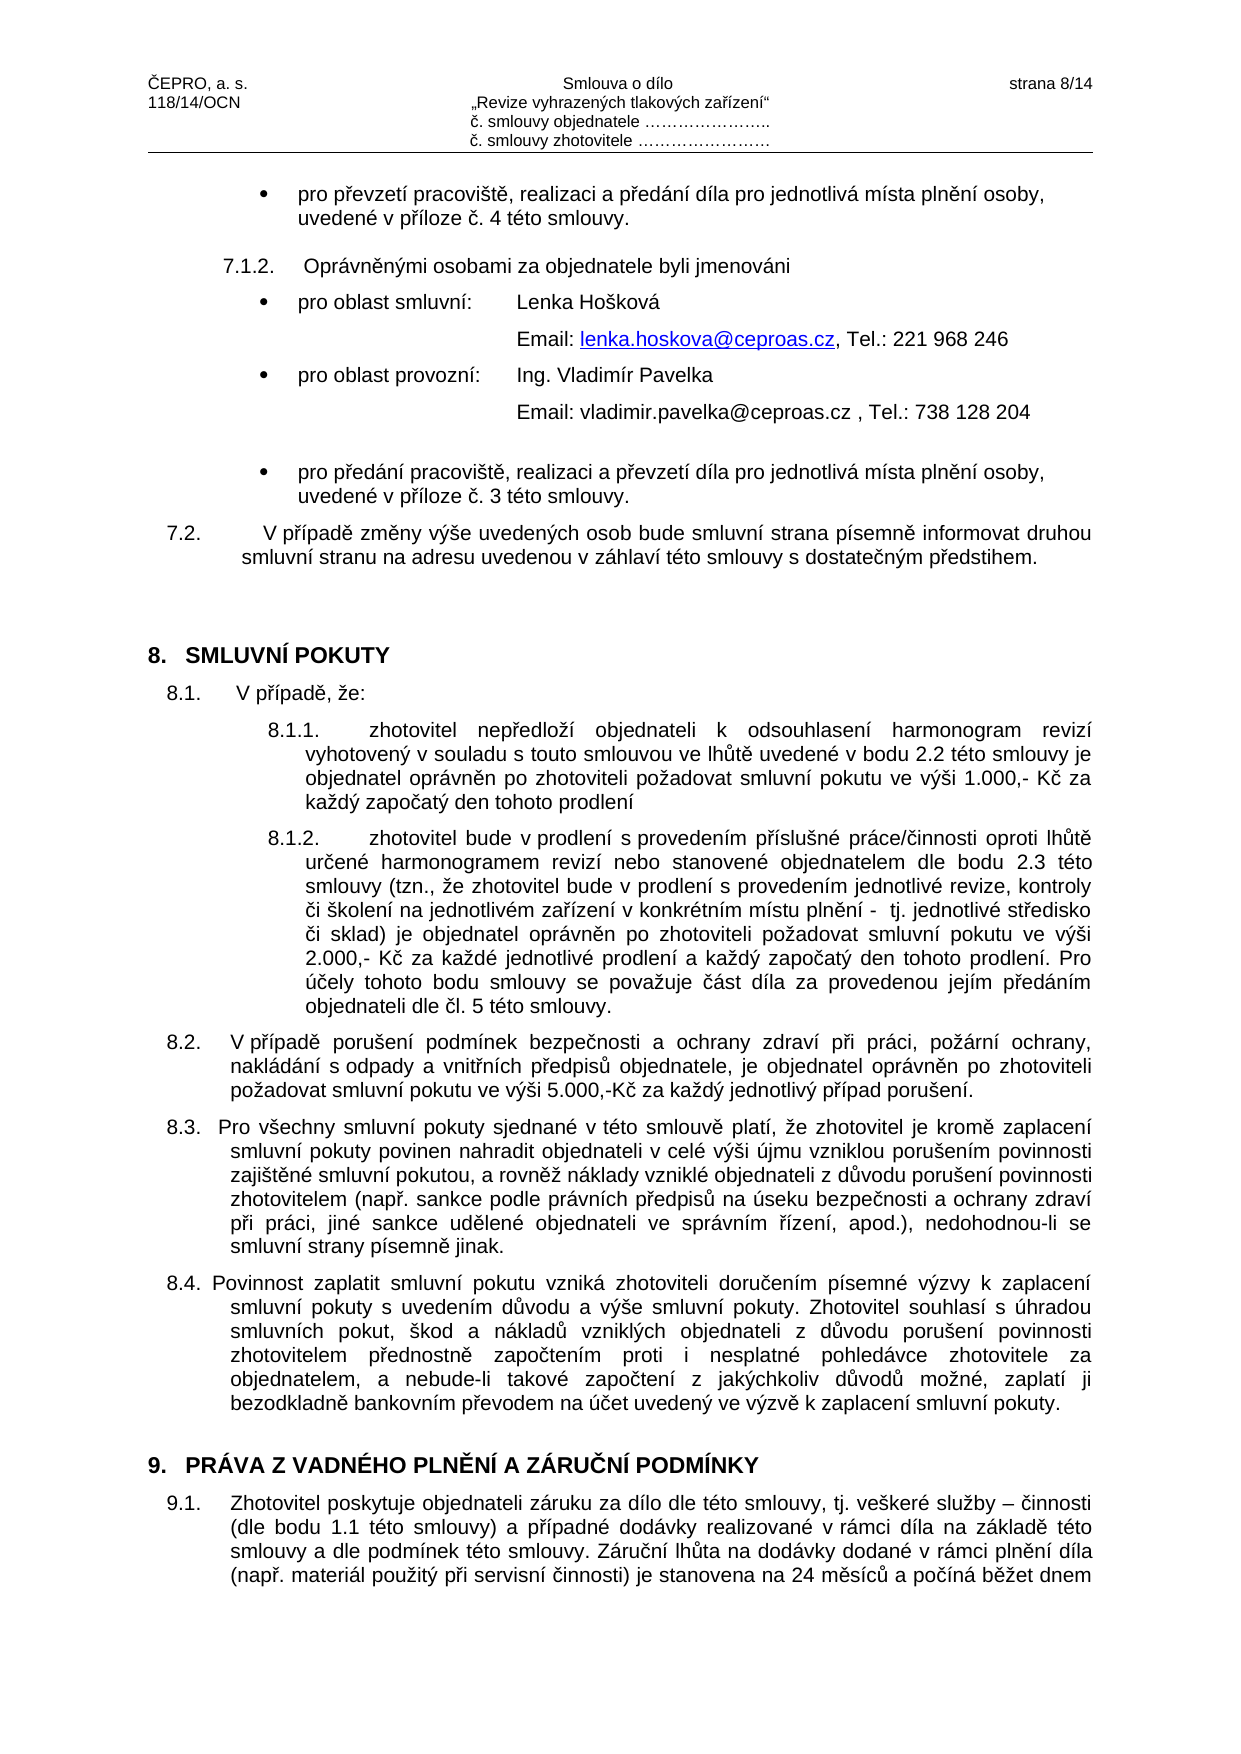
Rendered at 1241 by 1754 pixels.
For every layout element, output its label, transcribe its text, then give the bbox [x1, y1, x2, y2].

text V případě, že: [166, 681, 1093, 705]
list pro oblast smluvní: Lenka Hošková [260, 290, 1093, 314]
text V případě porušení podmínek bezpečnosti a ochrany zdraví při práci, požární ochrany, nakládání s odpady a vnitřních předpisů objednatele, je objednatel oprávněn po zhotoviteli požadovat smluvní pokutu ve výši 5.000,-Kč za každý jednotlivý případ porušení. [166, 1030, 1093, 1102]
list pro převzetí pracoviště, realizaci a předání díla pro jednotlivá místa plnění osoby, uvedené v příloze č. 4 této smlouvy. [260, 182, 1093, 229]
list pro předání pracoviště, realizaci a převzetí díla pro jednotlivá místa plnění osoby, uvedené v příloze č. 3 této smlouvy. [260, 460, 1093, 508]
text Oprávněnými osobami za objednatele byli jmenováni [223, 253, 1093, 277]
text 8.3. Pro všechny smluvní pokuty sjednané v této smlouvě platí, že zhotovitel je kromě zaplacení smluvní pokuty povinen nahradit objednateli v celé výši újmu vzniklou porušením povinnosti zajištěné smluvní pokutou, a rovněž náklady vzniklé objednateli z důvodu porušení povinnosti zhotovitelem (např. sankce podle právních předpisů na úseku bezpečnosti a ochrany zdraví při práci, jiné sankce udělené objednateli ve správním řízení, apod.), nedohodnou-li se smluvní strany písemně jinak. [166, 1114, 1093, 1258]
text 8.4. Povinnost zaplatit smluvní pokutu vzniká zhotoviteli doručením písemné výzvy k zaplacení smluvní pokuty s uvedením důvodu a výše smluvní pokuty. Zhotovitel souhlasí s úhradou smluvních pokut, škod a nákladů vzniklých objednateli z důvodu porušení povinnosti zhotovitelem přednostně započtením proti i nesplatné pohledávce zhotovitele za objednatelem, a nebude-li takové započtení z jakýchkoliv důvodů možné, zaplatí ji bezodkladně bankovním převodem na účet uvedený ve výzvě k zaplacení smluvní pokuty. [166, 1271, 1093, 1414]
list V případě změny výše uvedených osob bude smluvní strana písemně informovat druhou smluvní stranu na adresu uvedenou v záhlaví této smlouvy s dostatečným předstihem. [166, 521, 1093, 568]
list pro oblast provozní: Ing. Vladimír Pavelka [260, 363, 1093, 387]
list Email: lenka.hoskova@ceproas.cz, Tel.: 221 968 246 [481, 327, 1093, 351]
list zhotovitel bude v prodlení s provedením příslušné práce/činnosti oproti lhůtě určené harmonogramem revizí nebo stanovené objednatelem dle bodu 2.3 této smlouvy (tzn., že zhotovitel bude v prodlení s provedením jednotlivé revize, kontroly či školení na jednotlivém zařízení v konkrétním místu plnění - tj. jednotlivé středisko či sklad) je objednatel oprávněn po zhotoviteli požadovat smluvní pokutu ve výši 2.000,- Kč za každé jednotlivé prodlení a každý započatý den tohoto prodlení. Pro účely tohoto bodu smlouvy se považuje část díla za provedenou jejím předáním objednateli dle čl. 5 této smlouvy. [268, 826, 1093, 1018]
subtitle SMLUVNÍ POKUTY [148, 642, 1093, 669]
list Email: vladimir.pavelka@ceproas.cz , Tel.: 738 128 204 [260, 399, 1093, 447]
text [166, 1491, 1093, 1587]
list zhotovitel nepředloží objednateli k odsouhlasení harmonogram revizí vyhotovený v souladu s touto smlouvou ve lhůtě uvedené v bodu 2.2 této smlouvy je objednatel oprávněn po zhotoviteli požadovat smluvní pokutu ve výši 1.000,- Kč za každý započatý den tohoto prodlení [268, 718, 1093, 813]
subtitle PRÁVA Z VADNÉHO PLNĚNÍ A ZÁRUČNÍ PODMÍNKY [148, 1452, 1093, 1478]
